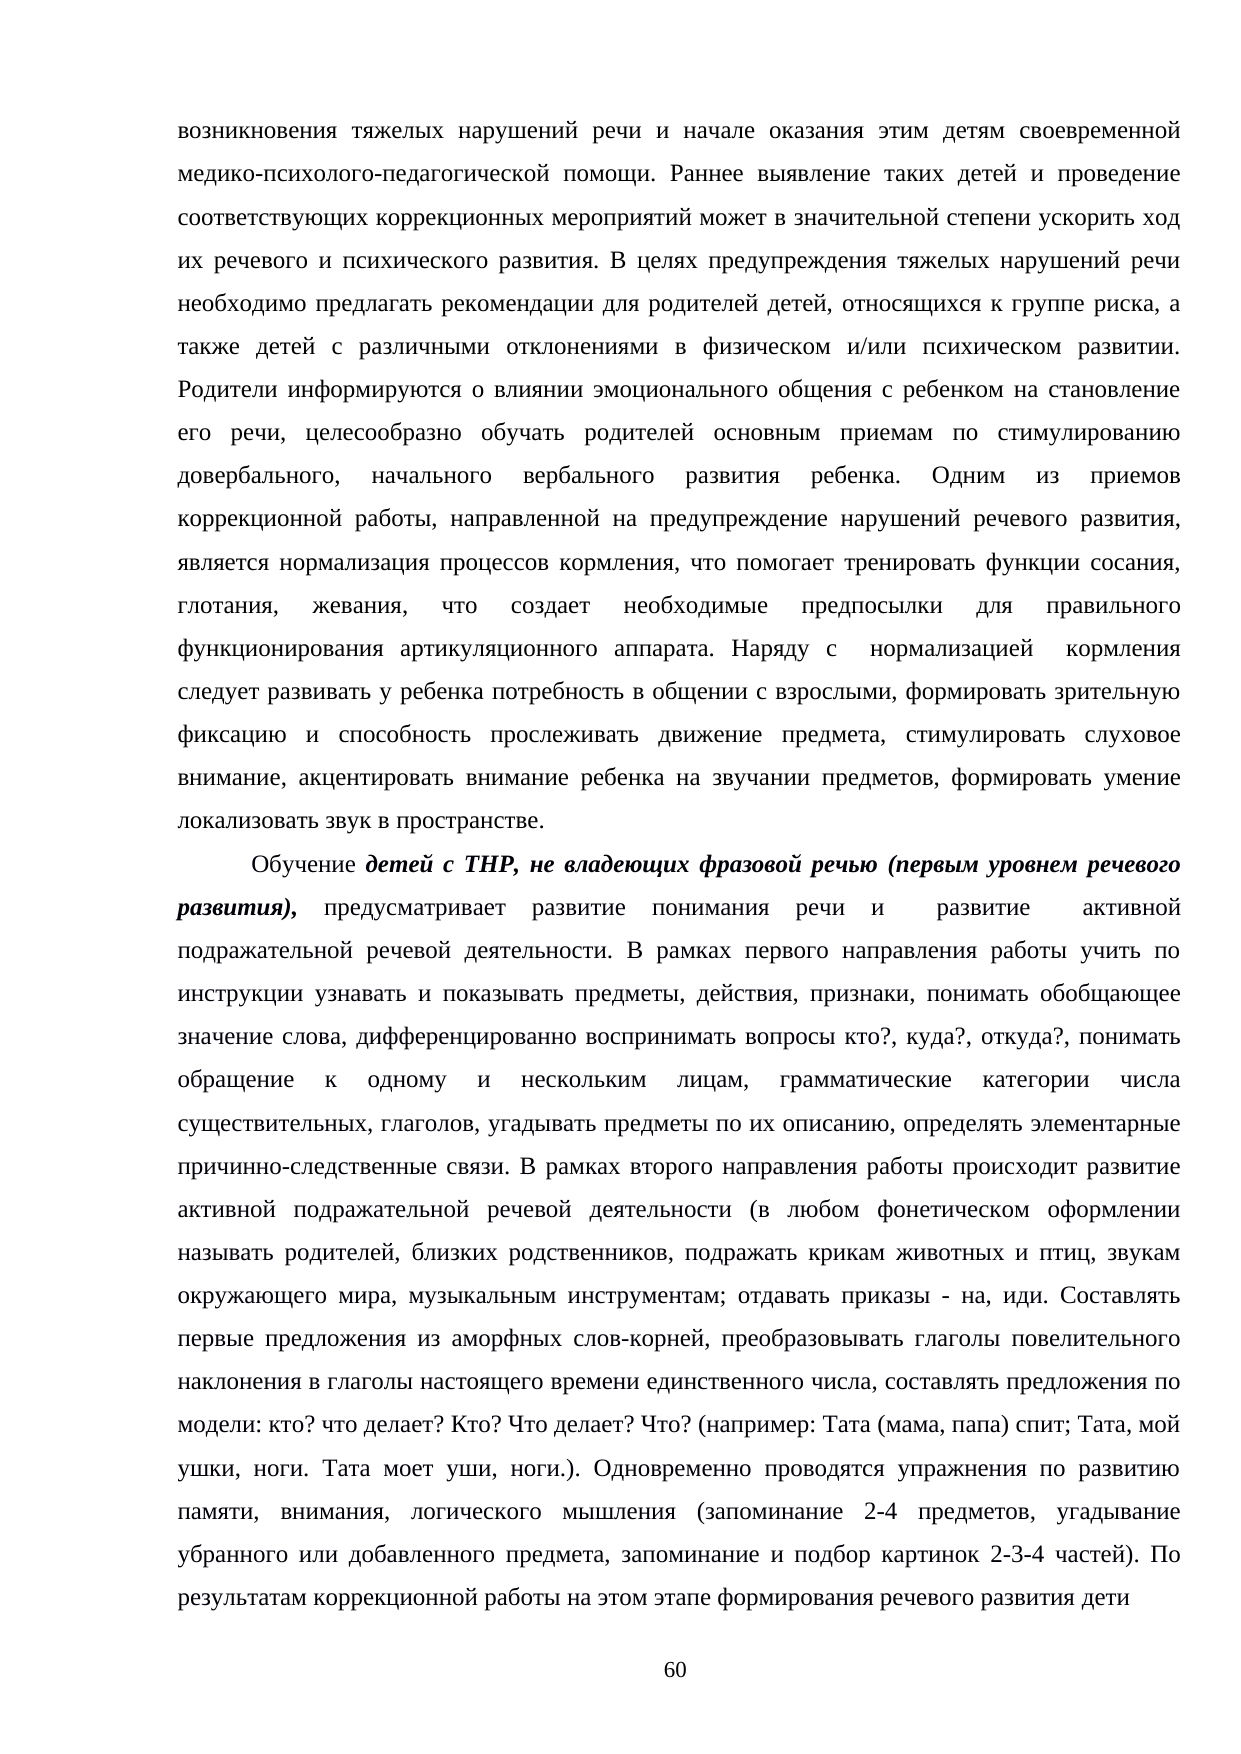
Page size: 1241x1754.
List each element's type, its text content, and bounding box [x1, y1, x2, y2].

text возникновения тяжелых нарушений речи и начале оказания этим детям своевременной медико-психолого-педагогической помощи. Раннее выявление таких детей и проведение соответствующих коррекционных мероприятий может в значительной степени ускорить ход их речевого и психического развития. В целях предупреждения тяжелых нарушений речи необходимо предлагать рекомендации для родителей детей, относящихся к группе риска, а также детей с различными отклонениями в физическом и/или психическом развитии. Родители информируются о влиянии эмоционального общения с ребенком на становление его речи, целесообразно обучать родителей основным приемам по стимулированию довербального, начального вербального развития ребенка. Одним из приемов коррекционной работы, направленной на предупреждение нарушений речевого развития, является нормализация процессов кормления, что помогает тренировать функции сосания, глотания, жевания, что создает необходимые предпосылки для правильного функционирования артикуляционного аппарата. Наряду с нормализацией кормления следует развивать у ребенка потребность в общении с взрослыми, формировать зрительную фиксацию и способность прослеживать движение предмета, стимулировать слуховое внимание, акцентировать внимание ребенка на звучании предметов, формировать умение локализовать звук в пространстве. [177, 115, 1182, 834]
text Обучение детей с ТНР, не владеющих фразовой речью (первым уровнем речевого развития), предусматривает развитие понимания речи и развитие активной подражательной речевой деятельности. В рамках первого направления работы учить по инструкции узнавать и показывать предметы, действия, признаки, понимать обобщающее значение слова, дифференцированно воспринимать вопросы кто?, куда?, откуда?, понимать обращение к одному и нескольким лицам, грамматические категории числа существительных, глаголов, угадывать предметы по их описанию, определять элементарные причинно-следственные связи. В рамках второго направления работы происходит развитие активной подражательной речевой деятельности (в любом фонетическом оформлении называть родителей, близких родственников, подражать крикам животных и птиц, звукам окружающего мира, музыкальным инструментам; отдавать приказы - на, иди. Составлять первые предложения из аморфных слов-корней, преобразовывать глаголы повелительного наклонения в глаголы настоящего времени единственного числа, составлять предложения по модели: кто? что делает? Кто? Что делает? Что? (например: Тата (мама, папа) спит; Тата, мой ушки, ноги. Тата моет уши, ноги.). Одновременно проводятся упражнения по развитию памяти, внимания, логического мышления (запоминание 2-4 предметов, угадывание убранного или добавленного предмета, запоминание и подбор картинок 2-3-4 частей). По результатам коррекционной работы на этом этапе формирования речевого развития дети [177, 849, 1182, 1611]
